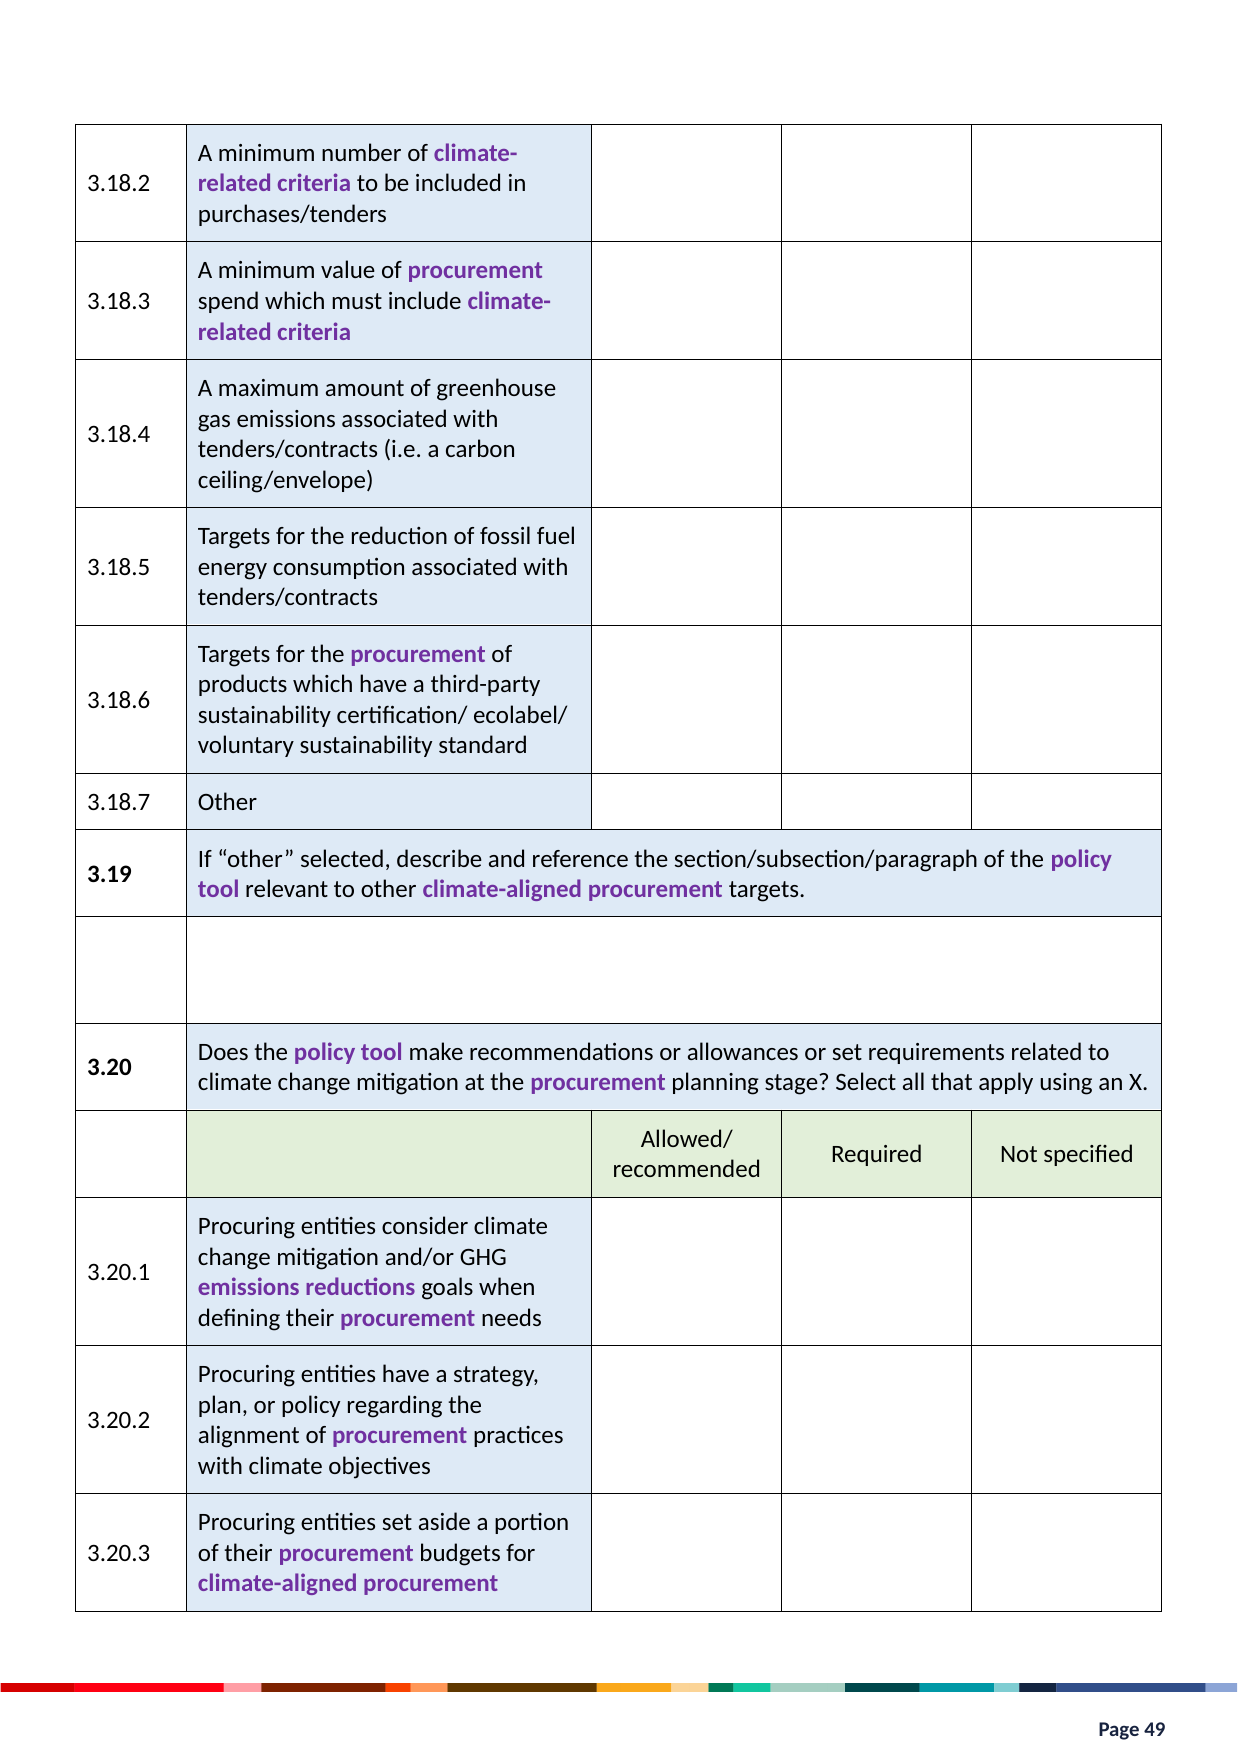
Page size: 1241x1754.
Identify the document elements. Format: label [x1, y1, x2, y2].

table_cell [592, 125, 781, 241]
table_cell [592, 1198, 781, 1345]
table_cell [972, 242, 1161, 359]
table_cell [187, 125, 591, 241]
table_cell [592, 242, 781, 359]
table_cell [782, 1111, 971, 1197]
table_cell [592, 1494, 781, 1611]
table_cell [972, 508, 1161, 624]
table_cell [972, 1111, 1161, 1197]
picture [0, 1683, 1236, 1692]
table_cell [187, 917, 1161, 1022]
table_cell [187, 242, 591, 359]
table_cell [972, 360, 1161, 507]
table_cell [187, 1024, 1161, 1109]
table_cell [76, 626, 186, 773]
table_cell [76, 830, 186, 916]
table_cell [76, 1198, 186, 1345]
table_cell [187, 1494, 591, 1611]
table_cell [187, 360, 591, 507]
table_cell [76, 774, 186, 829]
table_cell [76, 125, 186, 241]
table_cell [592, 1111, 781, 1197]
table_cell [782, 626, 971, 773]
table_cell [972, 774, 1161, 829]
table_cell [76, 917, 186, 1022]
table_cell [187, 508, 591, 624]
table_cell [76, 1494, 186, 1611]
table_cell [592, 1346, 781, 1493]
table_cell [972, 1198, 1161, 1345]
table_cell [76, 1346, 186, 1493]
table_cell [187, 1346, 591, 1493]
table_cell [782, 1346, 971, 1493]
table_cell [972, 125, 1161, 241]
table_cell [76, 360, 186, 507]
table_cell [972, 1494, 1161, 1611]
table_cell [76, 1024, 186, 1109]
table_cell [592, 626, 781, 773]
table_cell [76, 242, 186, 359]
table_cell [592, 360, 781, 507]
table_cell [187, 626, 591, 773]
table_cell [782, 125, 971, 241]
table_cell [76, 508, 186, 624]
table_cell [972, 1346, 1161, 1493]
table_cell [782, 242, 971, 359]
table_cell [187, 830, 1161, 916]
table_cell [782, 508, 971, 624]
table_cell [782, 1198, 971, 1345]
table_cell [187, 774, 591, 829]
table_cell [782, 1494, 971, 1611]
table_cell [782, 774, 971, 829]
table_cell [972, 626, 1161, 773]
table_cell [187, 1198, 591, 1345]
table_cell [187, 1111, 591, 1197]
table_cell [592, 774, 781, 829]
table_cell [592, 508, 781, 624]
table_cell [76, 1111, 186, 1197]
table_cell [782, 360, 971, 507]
